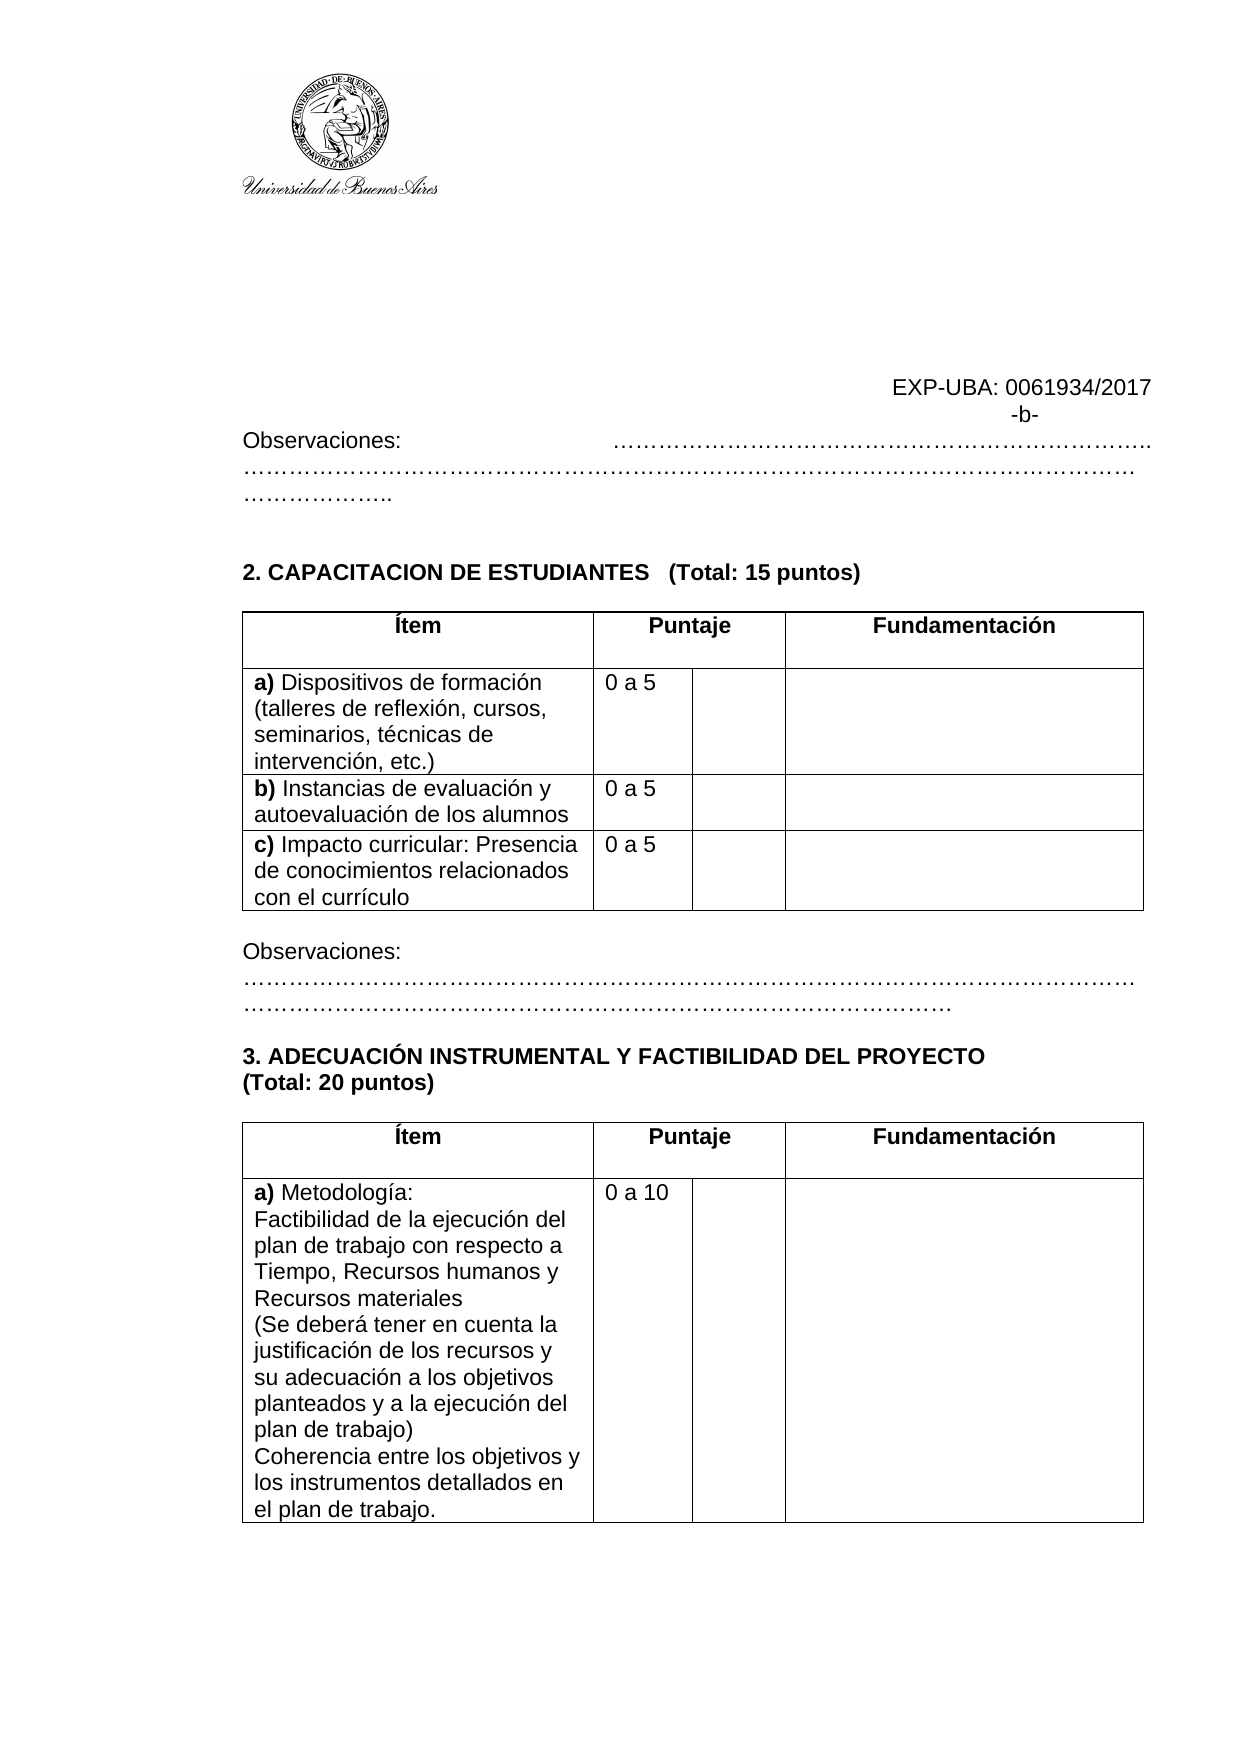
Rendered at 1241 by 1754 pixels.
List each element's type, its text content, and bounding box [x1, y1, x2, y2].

table_cell [693, 1179, 785, 1522]
table_header Puntaje [594, 1123, 785, 1178]
table_cell [786, 669, 1143, 774]
text -b- [317, 401, 1152, 427]
table_cell [786, 1179, 1143, 1522]
text Observaciones: ……………………………………………………………..……………………………………………………………………………………………………………………….. [242, 427, 1152, 506]
table_cell [693, 831, 785, 910]
table_header Fundamentación [786, 1123, 1143, 1178]
table_cell b) Instancias de evaluación y autoevaluación de los alumnos [243, 775, 593, 830]
table_cell 0 a 5 [594, 775, 692, 830]
table_cell [693, 669, 785, 774]
table_cell 0 a 5 [594, 669, 692, 774]
table_header Ítem [243, 1123, 593, 1178]
table_cell c) Impacto curricular: Presencia de conocimientos relacionados con el currículo [243, 831, 593, 910]
table_header Ítem [243, 613, 593, 667]
table_cell [786, 775, 1143, 830]
table_header Puntaje [594, 613, 785, 667]
table_cell [693, 775, 785, 830]
table_cell a) Dispositivos de formación (talleres de reflexión, cursos, seminarios, técnicas de intervención, etc.) [243, 669, 593, 774]
text Observaciones: ………………………………………………………………………………………………………………………………………………………………………………………… [242, 938, 1152, 1017]
text EXP-UBA: 0061934/2017 [391, 374, 1152, 401]
text (Total: 20 puntos) [242, 1069, 1152, 1096]
table_cell 0 a 10 [594, 1179, 692, 1522]
table_cell a) Metodología: Factibilidad de la ejecución del plan de trabajo con respecto a Tiempo, Recursos humanos y Recursos materiales (Se deberá tener en cuenta la justificación de los recursos y su adecuación a los objetivos planteados y a la ejecución del plan de trabajo) Coherencia entre los objetivos y los instrumentos detallados en el plan de trabajo. [243, 1179, 593, 1522]
text 2. CAPACITACION DE ESTUDIANTES (Total: 15 puntos) [242, 559, 1152, 585]
table_header Fundamentación [786, 613, 1143, 667]
table_cell 0 a 5 [594, 831, 692, 910]
table_cell [786, 831, 1143, 910]
picture [242, 73, 438, 194]
text 3. ADECUACIÓN INSTRUMENTAL Y FACTIBILIDAD DEL PROYECTO [242, 1043, 1152, 1069]
